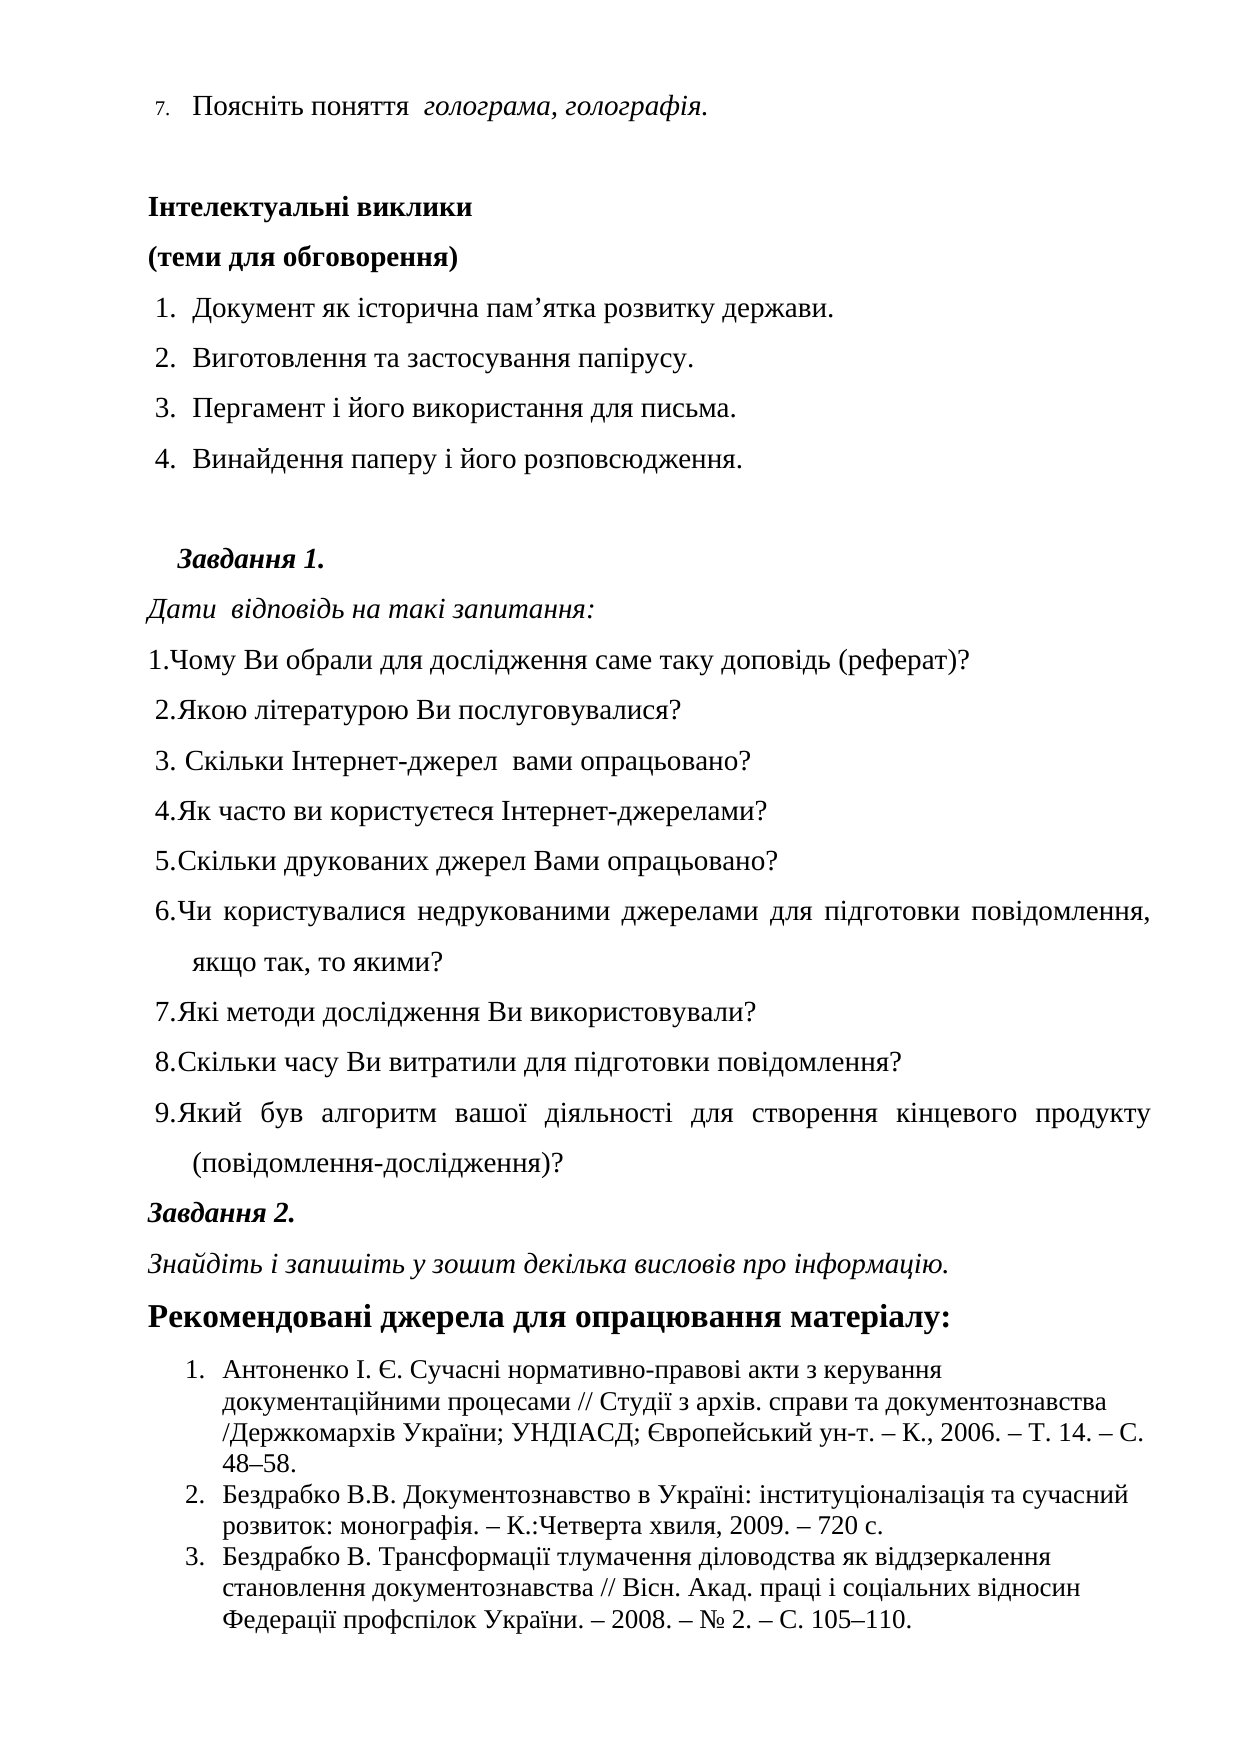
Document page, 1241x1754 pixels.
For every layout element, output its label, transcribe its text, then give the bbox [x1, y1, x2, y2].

list Антоненко І. Є. Сучасні нормативно-правові акти з керування документаційними процесами // Студії з архів. справи та документознавства /Держкомархів України; УНДІАСД; Європейський ун-т. – К., 2006. – Т. 14. – С. 48–58. [185, 1353, 1152, 1478]
list Скільки друкованих джерел Вами опрацьовано? [154, 843, 1152, 877]
list Поясніть поняття голограма, голографія. [154, 88, 1152, 122]
list Як часто ви користуєтеся Інтернет-джерелами? [154, 793, 1152, 826]
list Скільки Інтернет-джерел вами опрацьовано? [154, 743, 1152, 776]
list Виготовлення та застосування папірусу. [154, 340, 1152, 374]
text Дати відповідь на такі запитання: [148, 592, 1152, 625]
text Інтелектуальні виклики [148, 189, 1152, 223]
list Якою літературою Ви послуговувалися? [154, 692, 1152, 726]
text Знайдіть і запишіть у зошит декілька висловів про інформацію. [148, 1246, 1152, 1279]
list Завдання 1. [177, 541, 1152, 575]
list Документ як історична пам’ятка розвитку держави. [154, 290, 1152, 323]
list Які методи дослідження Ви використовували? [154, 994, 1152, 1028]
list Бездрабко В. Трансформації тлумачення діловодства як віддзеркалення становлення документознавства // Вісн. Акад. праці і соціальних відносин Федерації профспілок України. – 2008. – № 2. – С. 105–110. [185, 1540, 1152, 1634]
list Чи користувалися недрукованими джерелами для підготовки повідомлення, якщо так, то якими? [154, 893, 1152, 977]
list Який був алгоритм вашої діяльності для створення кінцевого продукту (повідомлення-дослідження)? [154, 1095, 1152, 1179]
text Рекомендовані джерела для опрацювання матеріалу: [148, 1296, 1152, 1334]
text (теми для обговорення) [148, 239, 1152, 273]
list Пергамент і його використання для письма. [154, 390, 1152, 424]
text 1.Чому Ви обрали для дослідження саме таку доповідь (реферат)? [148, 642, 1152, 676]
text Завдання 2. [148, 1195, 1152, 1229]
list Винайдення паперу і його розповсюдження. [154, 441, 1152, 474]
list Бездрабко В.В. Документознавство в Україні: інституціоналізація та сучасний розвиток: монографія. – К.:Четверта хвиля, 2009. – 720 с. [185, 1478, 1152, 1540]
list Скільки часу Ви витратили для підготовки повідомлення? [154, 1044, 1152, 1078]
